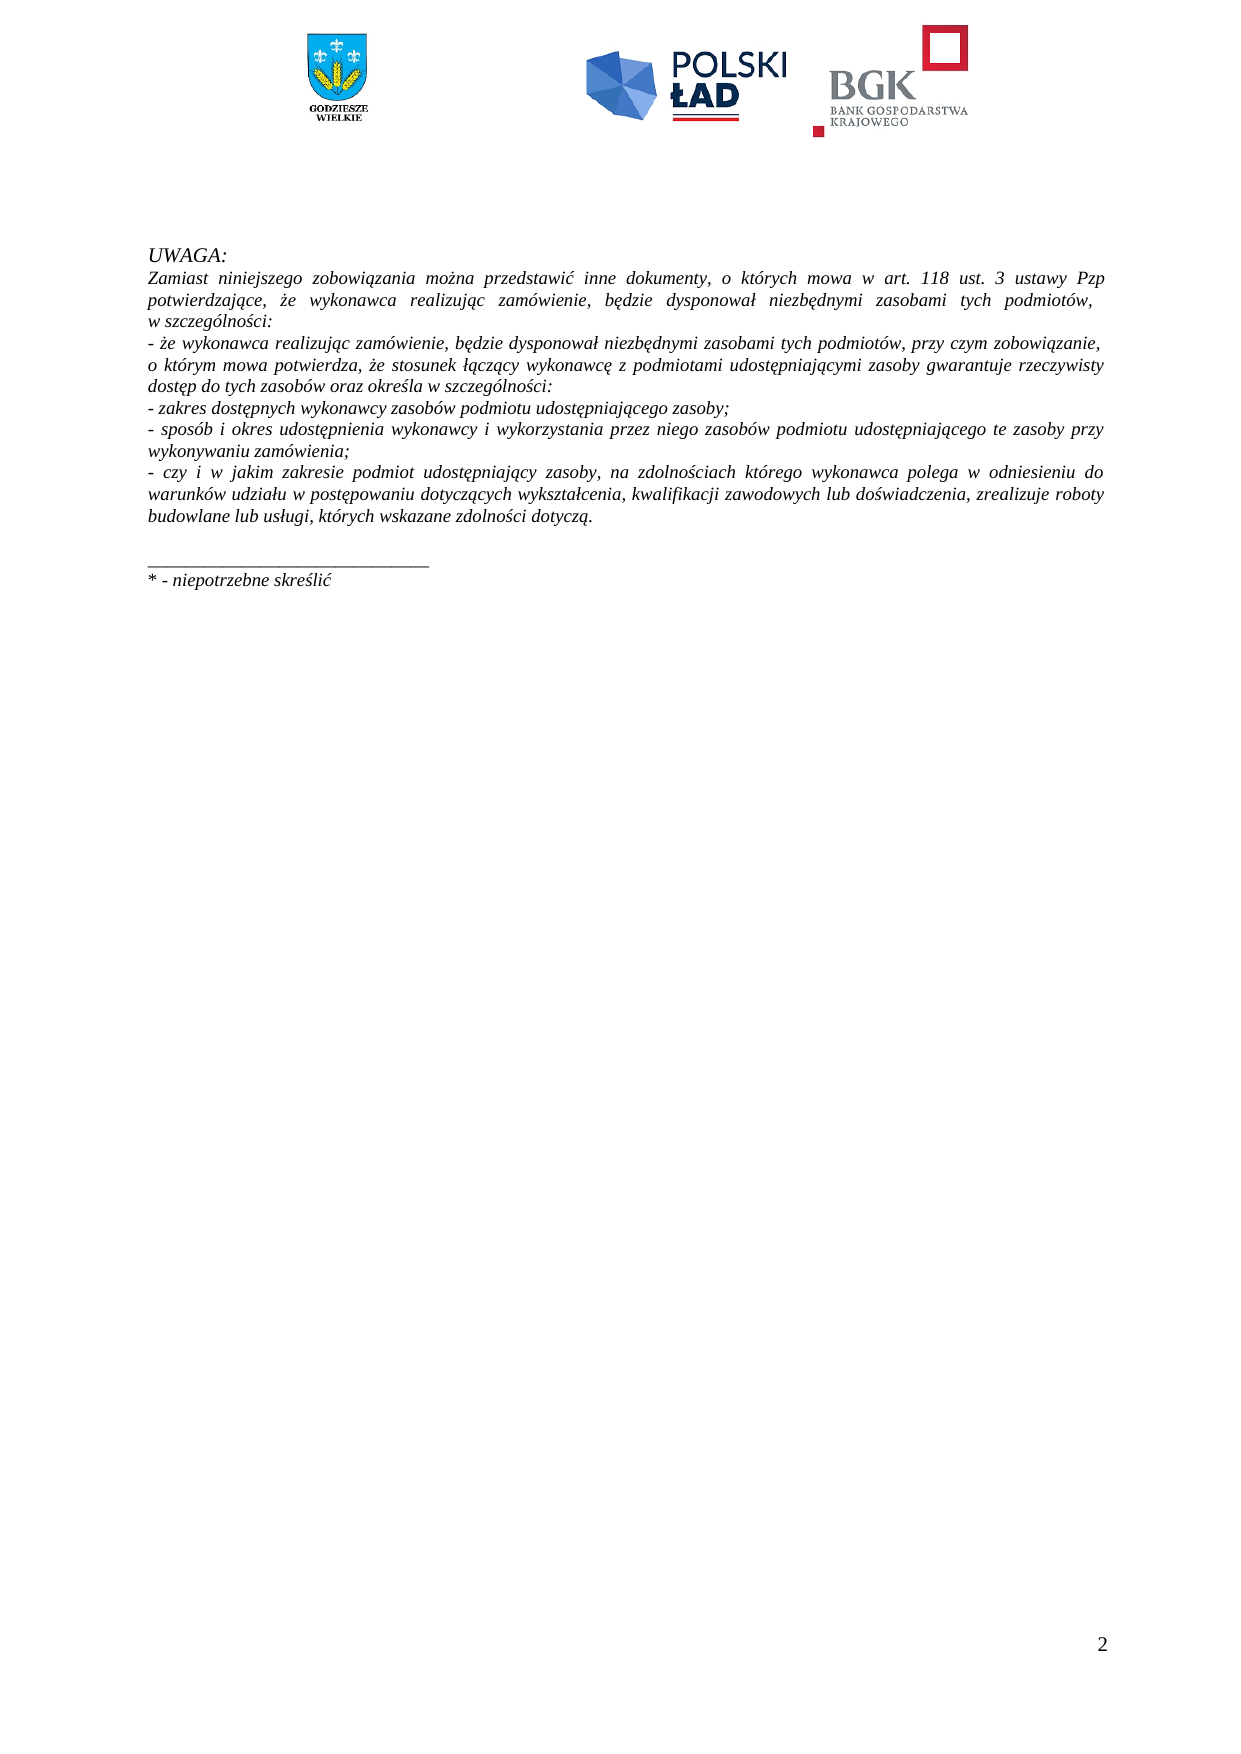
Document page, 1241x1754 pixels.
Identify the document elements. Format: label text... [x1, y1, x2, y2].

text - zakres dostępnych wykonawcy zasobów podmiotu udostępniającego zasoby; [148, 397, 1107, 418]
text Zamiast niniejszego zobowiązania można przedstawić inne dokumenty, o których mowa w art. 118 ust. 3 ustawy Pzp potwierdzające, że wykonawca realizując zamówienie, będzie dysponował niezbędnymi zasobami tych podmiotów, w szczególności: [148, 267, 1107, 332]
text * - niepotrzebne skreślić [148, 569, 1107, 591]
text - czy i w jakim zakresie podmiot udostępniający zasoby, na zdolnościach którego wykonawca polega w odniesieniu do warunków udziału w postępowaniu dotyczących wykształcenia, kwalifikacji zawodowych lub doświadczenia, zrealizuje roboty budowlane lub usługi, których wskazane zdolności dotyczą. [148, 461, 1107, 526]
text UWAGA: [148, 243, 1107, 267]
picture [297, 23, 378, 138]
text ______________________________ [148, 548, 1107, 569]
text - że wykonawca realizując zamówienie, będzie dysponował niezbędnymi zasobami tych podmiotów, przy czym zobowiązanie, o którym mowa potwierdza, że stosunek łączący wykonawcę z podmiotami udostępniającymi zasoby gwarantuje rzeczywisty dostęp do tych zasobów oraz określa w szczególności: [148, 332, 1107, 397]
text - sposób i okres udostępnienia wykonawcy i wykorzystania przez niego zasobów podmiotu udostępniającego te zasoby przy wykonywaniu zamówienia; [148, 418, 1107, 461]
